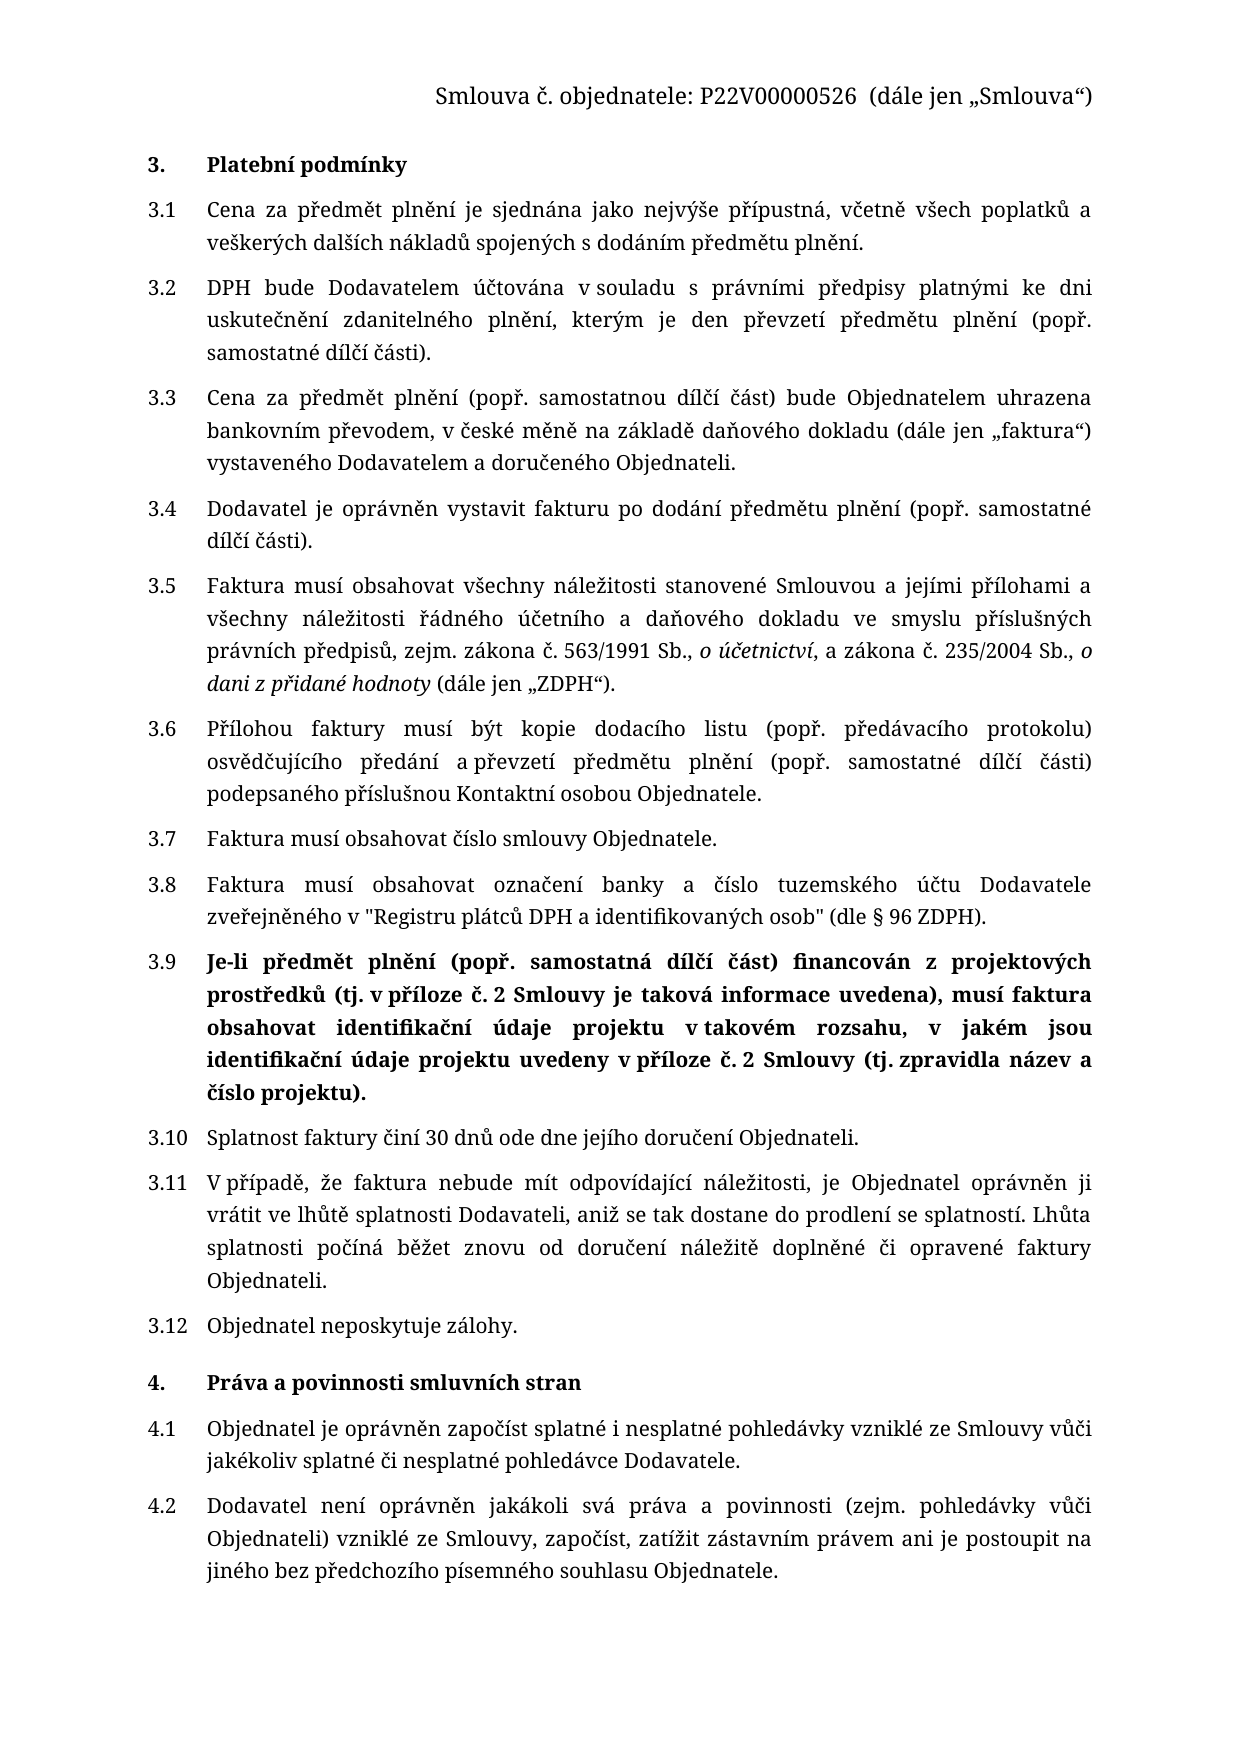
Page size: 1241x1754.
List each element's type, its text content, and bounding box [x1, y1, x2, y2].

list Cena za předmět plnění (popř. samostatnou dílčí část) bude Objednatelem uhrazena bankovním převodem, v české měně na základě daňového dokladu (dále jen „faktura“) vystaveného Dodavatelem a doručeného Objednateli. [148, 383, 1093, 477]
list Splatnost faktury činí 30 dnů ode dne jejího doručení Objednateli. [148, 1123, 1093, 1151]
list Dodavatel je oprávněn vystavit fakturu po dodání předmětu plnění (popř. samostatné dílčí části). [148, 494, 1093, 555]
list Dodavatel není oprávněn jakákoli svá práva a povinnosti (zejm. pohledávky vůči Objednateli) vzniklé ze Smlouvy, započíst, zatížit zástavním právem ani je postoupit na jiného bez předchozího písemného souhlasu Objednatele. [148, 1491, 1093, 1585]
list Faktura musí obsahovat číslo smlouvy Objednatele. [148, 824, 1093, 853]
list DPH bude Dodavatelem účtována v souladu s právními předpisy platnými ke dni uskutečnění zdanitelného plnění, kterým je den převzetí předmětu plnění (popř. samostatné dílčí části). [148, 273, 1093, 367]
list Objednatel neposkytuje zálohy. [148, 1311, 1093, 1339]
list Cena za předmět plnění je sjednána jako nejvýše přípustná, včetně všech poplatků a veškerých dalších nákladů spojených s dodáním předmětu plnění. [148, 195, 1093, 256]
list Je-li předmět plnění (popř. samostatná dílčí část) financován z projektových prostředků (tj. v příloze č. 2 Smlouvy je taková informace uvedena), musí faktura obsahovat identifikační údaje projektu v takovém rozsahu, v jakém jsou identifikační údaje projektu uvedeny v příloze č. 2 Smlouvy (tj. zpravidla název a číslo projektu). [148, 947, 1093, 1106]
list Přílohou faktury musí být kopie dodacího listu (popř. předávacího protokolu) osvědčujícího předání a převzetí předmětu plnění (popř. samostatné dílčí části) podepsaného příslušnou Kontaktní osobou Objednatele. [148, 714, 1093, 808]
list V případě, že faktura nebude mít odpovídající náležitosti, je Objednatel oprávněn ji vrátit ve lhůtě splatnosti Dodavateli, aniž se tak dostane do prodlení se splatností. Lhůta splatnosti počíná běžet znovu od doručení náležitě doplněné či opravené faktury Objednateli. [148, 1168, 1093, 1294]
list Práva a povinnosti smluvních stran [148, 1368, 1093, 1397]
list Platební podmínky [148, 150, 1093, 179]
list Faktura musí obsahovat označení banky a číslo tuzemského účtu Dodavatele zveřejněného v "Registru plátců DPH a identifikovaných osob" (dle § 96 ZDPH). [148, 870, 1093, 931]
list Objednatel je oprávněn započíst splatné i nesplatné pohledávky vzniklé ze Smlouvy vůči jakékoliv splatné či nesplatné pohledávce Dodavatele. [148, 1414, 1093, 1475]
list Faktura musí obsahovat všechny náležitosti stanovené Smlouvou a jejími přílohami a všechny náležitosti řádného účetního a daňového dokladu ve smyslu příslušných právních předpisů, zejm. zákona č. 563/1991 Sb., o účetnictví, a zákona č. 235/2004 Sb., o dani z přidané hodnoty (dále jen „ZDPH“). [148, 571, 1093, 698]
